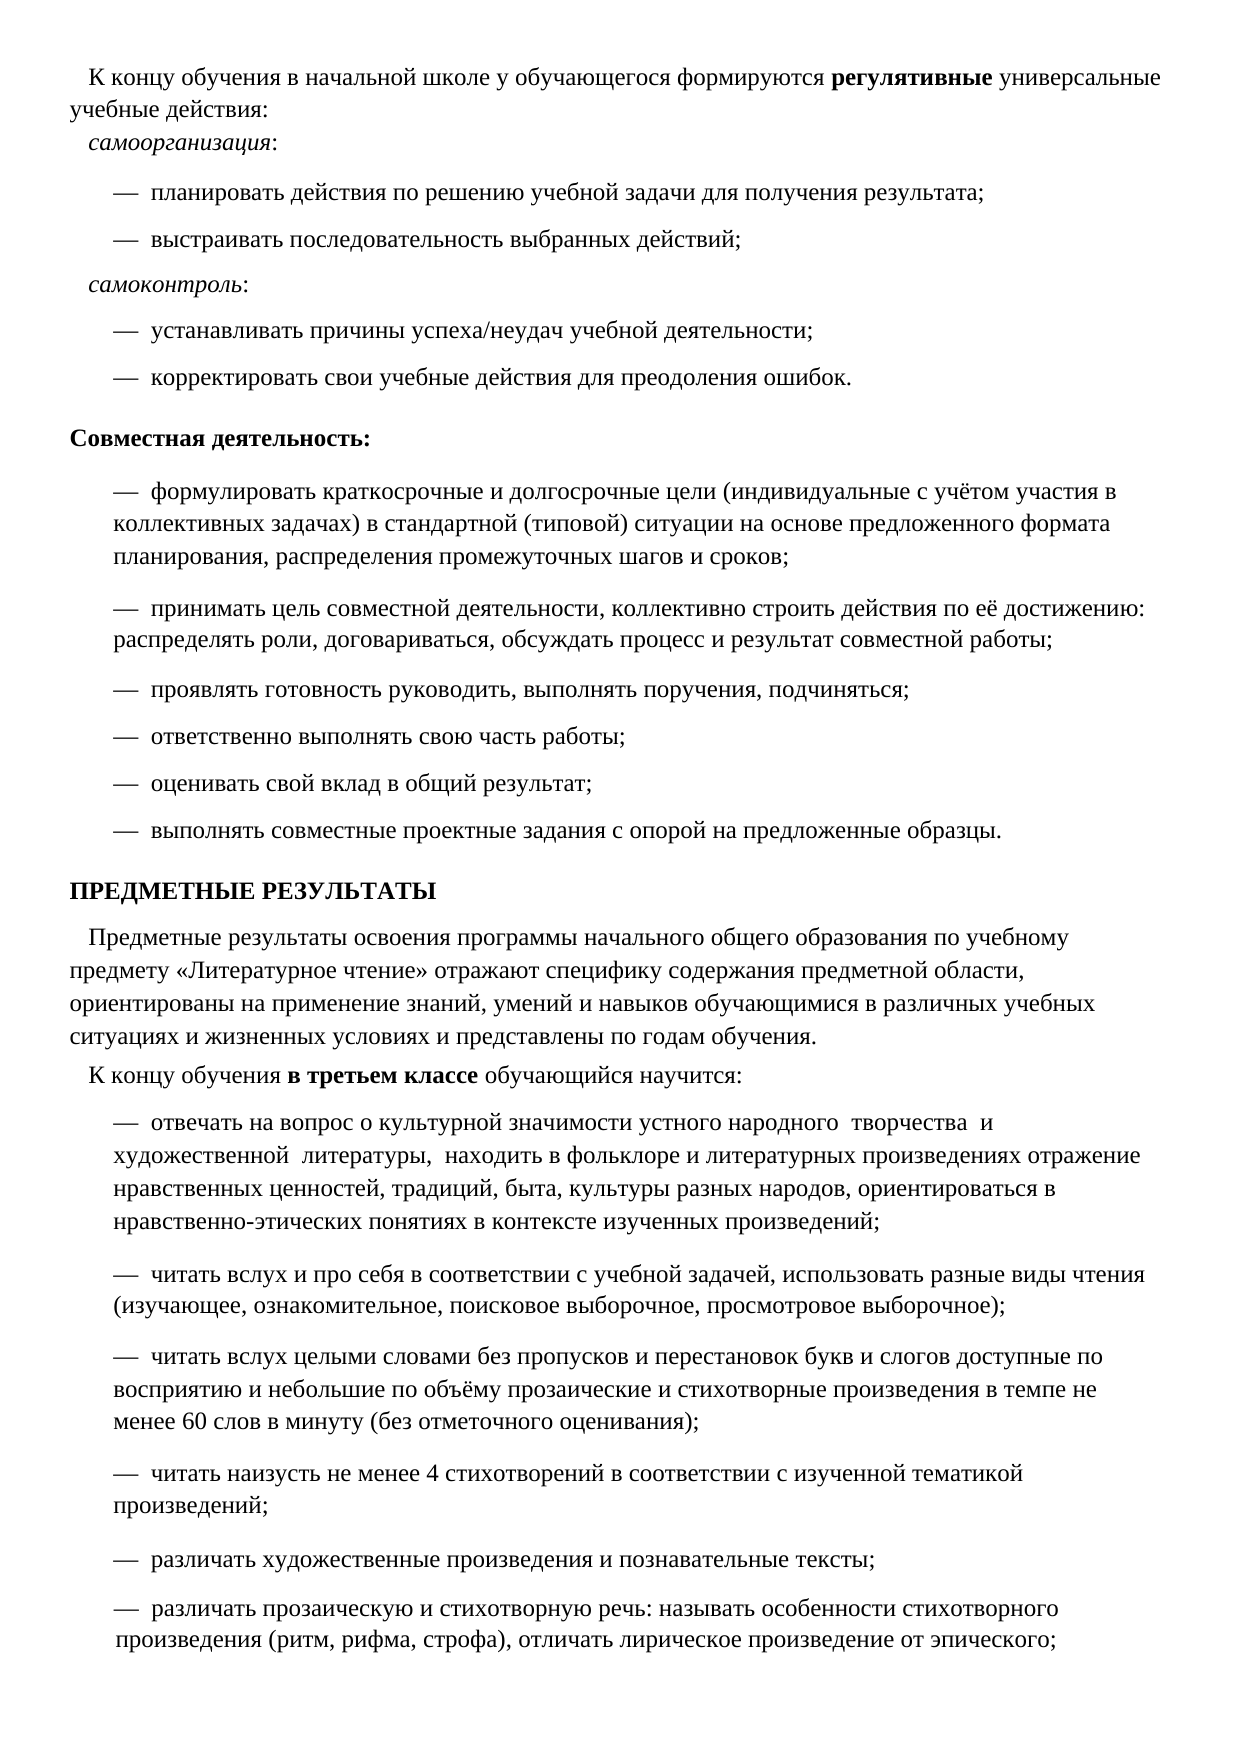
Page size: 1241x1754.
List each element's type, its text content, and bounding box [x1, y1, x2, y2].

text — различать художественные произведения и познавательные тексты; [113, 1546, 1163, 1573]
text — отвечать на вопрос о культурной значимости устного народного творчества и художественной литературы, находить в фольклоре и литературных произведениях отражение нравственных ценностей, традиций, быта, культуры разных народов, ориентироваться в нравственно-этических понятиях в контексте изученных произведений; [113, 1107, 1148, 1235]
text — различать прозаическую и стихотворную речь: называть особенности стихотворного произведения (ритм, рифма, строфа), отличать лирическое произведение от эпического; [99, 1593, 1073, 1653]
text ПРЕДМЕТНЫЕ РЕЗУЛЬТАТЫ [69, 877, 1163, 905]
text К концу обучения в начальной школе у обучающегося формируются регулятивные универсальные учебные действия: самоорганизация: [69, 62, 1163, 156]
text — корректировать свои учебные действия для преодоления ошибок. [113, 364, 1163, 391]
text Предметные результаты освоения программы начального общего образования по учебному предмету «Литературное чтение» отражают специфику содержания предметной области, ориентированы на применение знаний, умений и навыков обучающимися в различных учебных ситуациях и жизненных условиях и представлены по годам обучения. [69, 922, 1103, 1050]
text — читать вслух и про себя в соответствии с учебной задачей, использовать разные виды чтения (изучающее, ознакомительное, поисковое выборочное, просмотровое выборочное); [113, 1259, 1148, 1319]
text К концу обучения в третьем классе обучающийся научится: [88, 1061, 1163, 1089]
text — оценивать свой вклад в общий результат; [113, 769, 1163, 797]
text — принимать цель совместной деятельности, коллективно строить действия по её достижению: распределять роли, договариваться, обсуждать процесс и результат совместной работы; [113, 593, 1148, 653]
text — проявлять готовность руководить, выполнять поручения, подчиняться; [113, 675, 1163, 703]
text — ответственно выполнять свою часть работы; [113, 722, 1163, 750]
text — выполнять совместные проектные задания с опорой на предложенные образцы. [113, 817, 1163, 844]
text — планировать действия по решению учебной задачи для получения результата; [113, 178, 1163, 206]
text — читать наизусть не менее 4 стихотворений в соответствии с изученной тематикой произведений; [113, 1458, 1028, 1518]
text — читать вслух целыми словами без пропусков и перестановок букв и слогов доступные по восприятию и небольшие по объёму прозаические и стихотворные произведения в темпе не менее 60 слов в минуту (без отметочного оценивания); [113, 1341, 1118, 1435]
text — формулировать краткосрочные и долгосрочные цели (индивидуальные с учётом участия в коллективных задачах) в стандартной (типовой) ситуации на основе предложенного формата планирования, распределения промежуточных шагов и сроков; [113, 476, 1118, 570]
text Совместная деятельность: [69, 425, 1163, 452]
text — выстраивать последовательность выбранных действий; [113, 225, 1163, 253]
text — устанавливать причины успеха/неудач учебной деятельности; [113, 317, 1163, 344]
text самоконтроль: [88, 271, 1163, 298]
